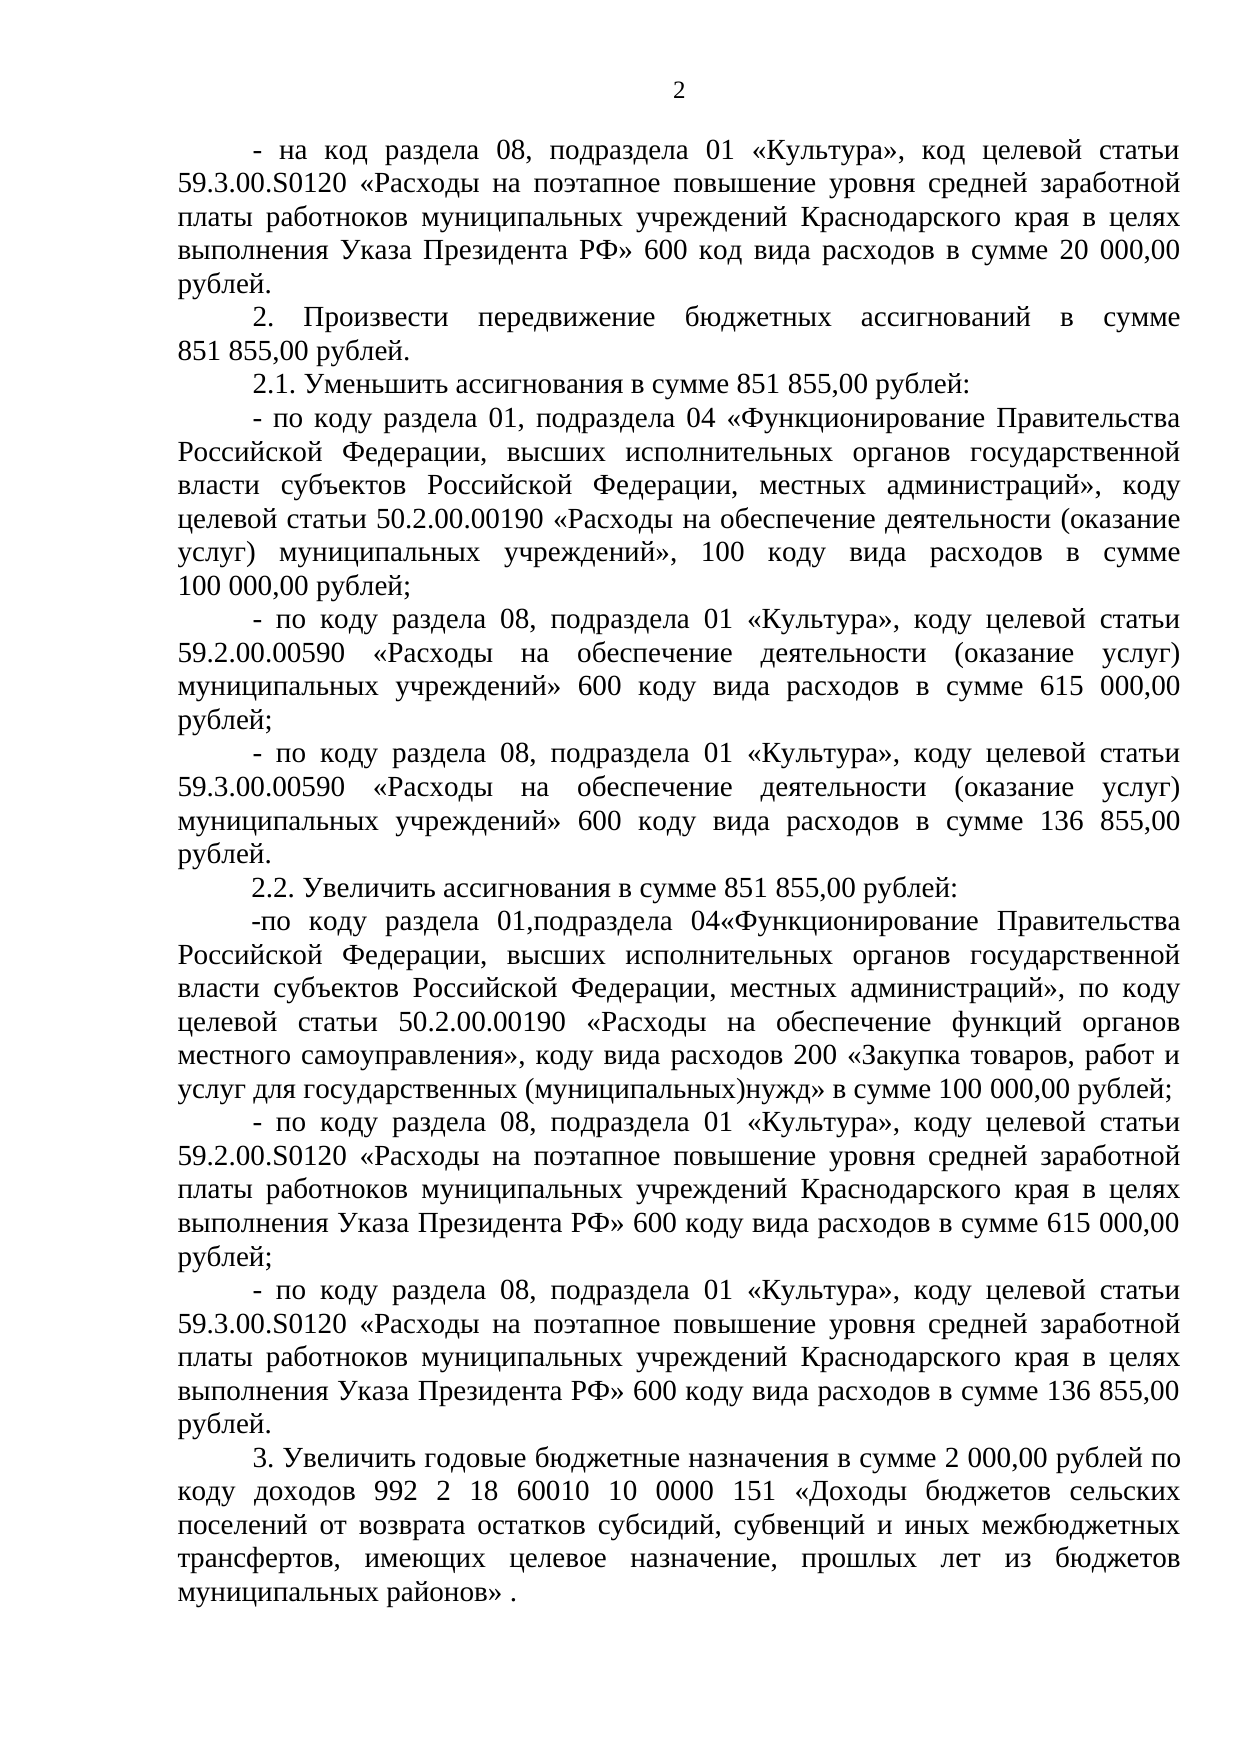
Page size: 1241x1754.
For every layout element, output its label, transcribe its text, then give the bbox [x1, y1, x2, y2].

text - по коду раздела 08, подраздела 01 «Культура», коду целевой статьи 59.3.00.S0120 «Расходы на поэтапное повышение уровня средней заработной платы работноков муниципальных учреждений Краснодарского края в целях выполнения Указа Президента РФ» 600 коду вида расходов в сумме 136 855,00 рублей. [177, 1272, 1181, 1440]
text -по коду раздела 01,подраздела 04«Функционирование Правительства Российской Федерации, высших исполнительных органов государственной власти субъектов Российской Федерации, местных администраций», по коду целевой статьи 50.2.00.00190 «Расходы на обеспечение функций органов местного самоуправления», коду вида расходов 200 «Закупка товаров, работ и услуг для государственных (муниципальных)нужд» в сумме 100 000,00 рублей; [177, 903, 1181, 1104]
text 2. Произвести передвижение бюджетных ассигнований в сумме 851 855,00 рублей. [177, 299, 1181, 367]
text 3. Увеличить годовые бюджетные назначения в сумме 2 000,00 рублей по коду доходов 992 2 18 60010 10 0000 151 «Доходы бюджетов сельских поселений от возврата остатков субсидий, субвенций и иных межбюджетных трансфертов, имеющих целевое назначение, прошлых лет из бюджетов муниципальных районов» . [177, 1440, 1181, 1608]
text - по коду раздела 08, подраздела 01 «Культура», коду целевой статьи 59.2.00.00590 «Расходы на обеспечение деятельности (оказание услуг) муниципальных учреждений» 600 коду вида расходов в сумме 615 000,00 рублей; [177, 601, 1181, 736]
text - по коду раздела 08, подраздела 01 «Культура», коду целевой статьи 59.3.00.00590 «Расходы на обеспечение деятельности (оказание услуг) муниципальных учреждений» 600 коду вида расходов в сумме 136 855,00 рублей. [177, 736, 1181, 870]
text - по коду раздела 08, подраздела 01 «Культура», коду целевой статьи 59.2.00.S0120 «Расходы на поэтапное повышение уровня средней заработной платы работноков муниципальных учреждений Краснодарского края в целях выполнения Указа Президента РФ» 600 коду вида расходов в сумме 615 000,00 рублей; [177, 1104, 1181, 1272]
text - на код раздела 08, подраздела 01 «Культура», код целевой статьи 59.3.00.S0120 «Расходы на поэтапное повышение уровня средней заработной платы работноков муниципальных учреждений Краснодарского края в целях выполнения Указа Президента РФ» 600 код вида расходов в сумме 20 000,00 рублей. [177, 132, 1181, 299]
text 2.1. Уменьшить ассигнования в сумме 851 855,00 рублей: [177, 367, 1181, 400]
text 2.2. Увеличить ассигнования в сумме 851 855,00 рублей: [177, 870, 1181, 903]
text - по коду раздела 01, подраздела 04 «Функционирование Правительства Российской Федерации, высших исполнительных органов государственной власти субъектов Российской Федерации, местных администраций», коду целевой статьи 50.2.00.00190 «Расходы на обеспечение деятельности (оказание услуг) муниципальных учреждений», 100 коду вида расходов в сумме 100 000,00 рублей; [177, 400, 1181, 601]
